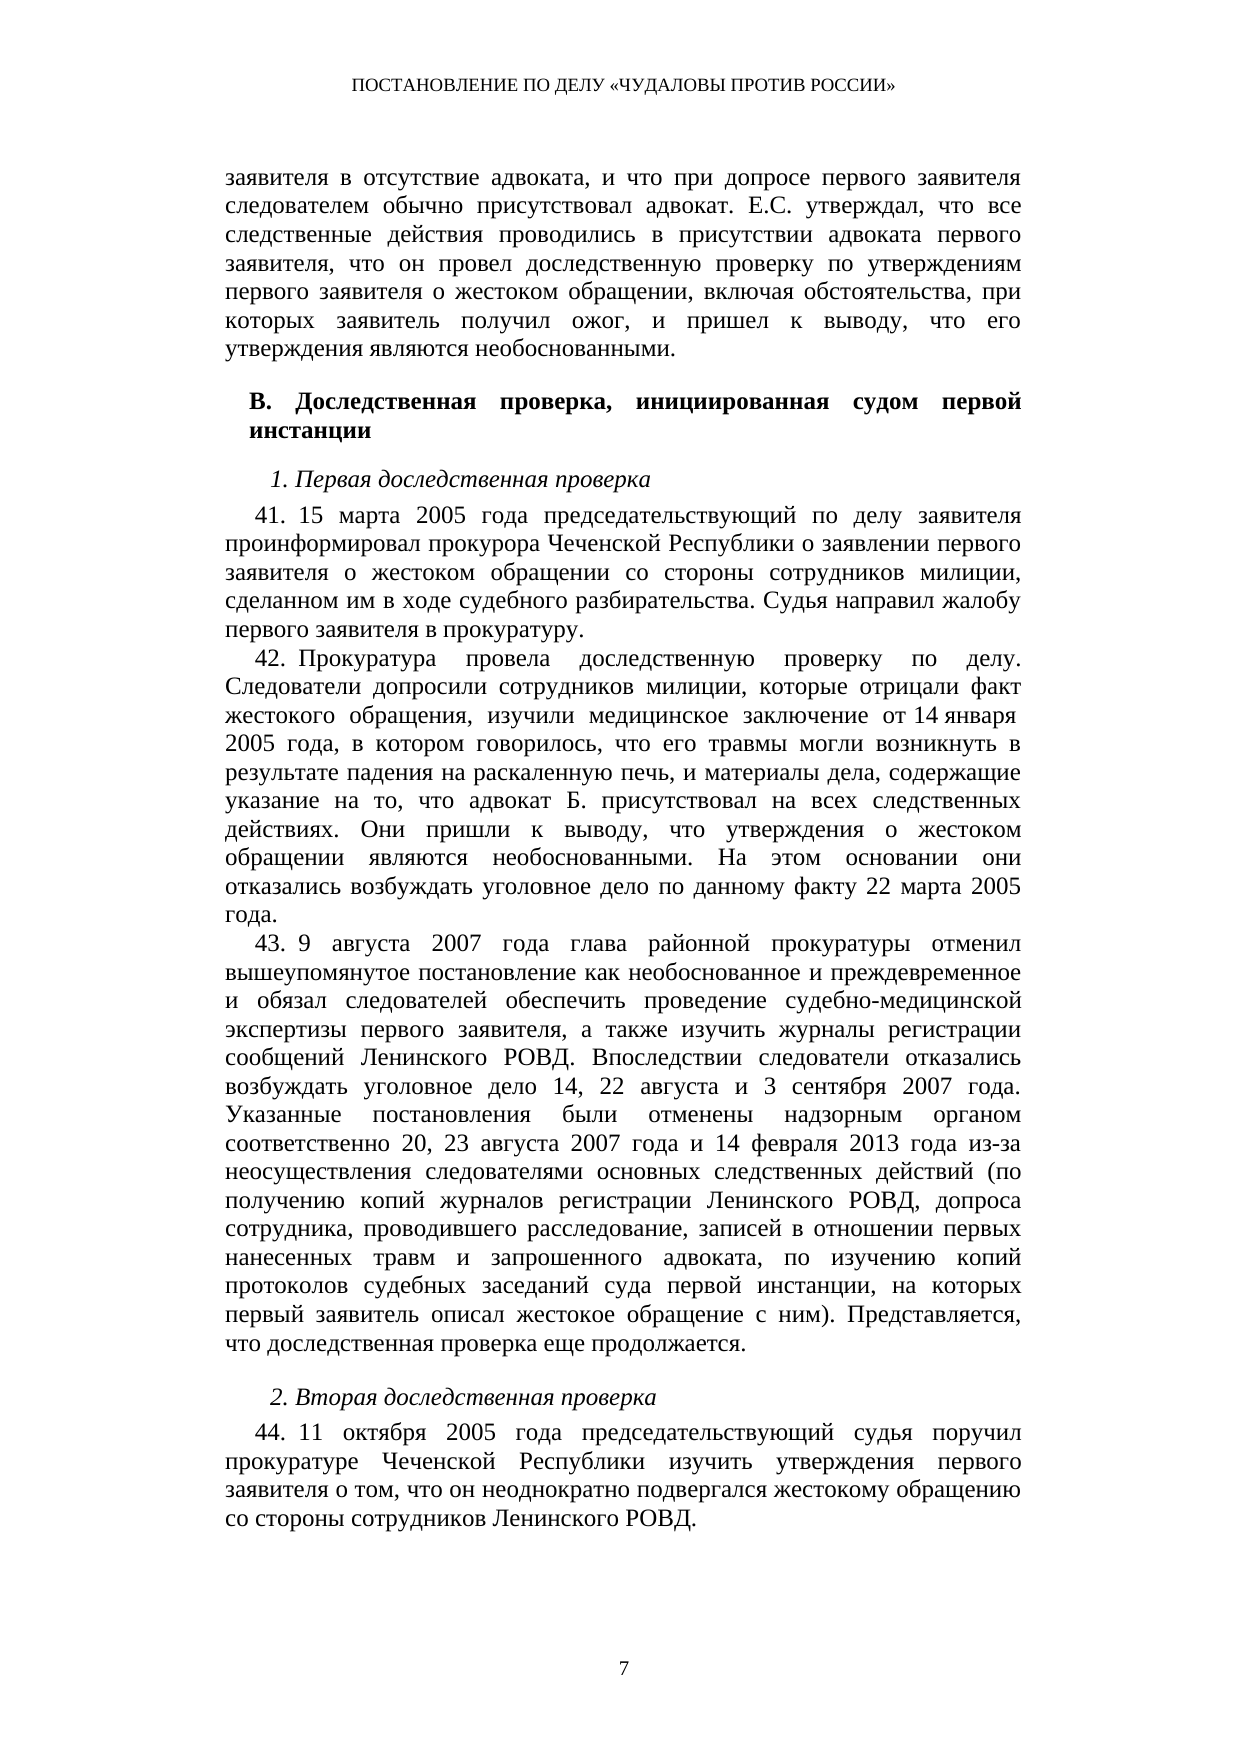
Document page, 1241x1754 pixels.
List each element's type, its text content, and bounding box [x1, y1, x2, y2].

text 1. Первая доследственная проверка [270, 464, 1022, 493]
list Прокуратура провела доследственную проверку по делу. Следователи допросили сотрудников милиции, которые отрицали факт жестокого обращения, изучили медицинское заключение от 14 января 2005 года, в котором говорилось, что его травмы могли возникнуть в результате падения на раскаленную печь, и материалы дела, содержащие указание на то, что адвокат Б. присутствовал на всех следственных действиях. Они пришли к выводу, что утверждения о жестоком обращении являются необоснованными. На этом основании они отказались возбуждать уголовное дело по данному факту 22 марта 2005 года. [225, 643, 1022, 929]
list 11 октября 2005 года председательствующий судья поручил прокуратуре Чеченской Республики изучить утверждения первого заявителя о том, что он неоднократно подвергался жестокому обращению со стороны сотрудников Ленинского РОВД. [225, 1418, 1022, 1532]
text 2. Вторая доследственная проверка [270, 1382, 1022, 1411]
list 15 марта 2005 года председательствующий по делу заявителя проинформировал прокурора Чеченской Республики о заявлении первого заявителя о жестоком обращении со стороны сотрудников милиции, сделанном им в ходе судебного разбирательства. Судья направил жалобу первого заявителя в прокуратуру. [225, 501, 1022, 643]
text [225, 162, 1022, 362]
list 9 августа 2007 года глава районной прокуратуры отменил вышеупомянутое постановление как необоснованное и преждевременное и обязал следователей обеспечить проведение судебно-медицинской экспертизы первого заявителя, а также изучить журналы регистрации сообщений Ленинского РОВД. Впоследствии следователи отказались возбуждать уголовное дело 14, 22 августа и 3 сентября 2007 года. Указанные постановления были отменены надзорным органом соответственно 20, 23 августа 2007 года и 14 февраля 2013 года из-за неосуществления следователями основных следственных действий (по получению копий журналов регистрации Ленинского РОВД, допроса сотрудника, проводившего расследование, записей в отношении первых нанесенных травм и запрошенного адвоката, по изучению копий протоколов судебных заседаний суда первой инстанции, на которых первый заявитель описал жестокое обращение с ним). Представляется, что доследственная проверка еще продолжается. [225, 929, 1022, 1357]
text B. Доследственная проверка, инициированная судом первой инстанции [249, 386, 1022, 444]
